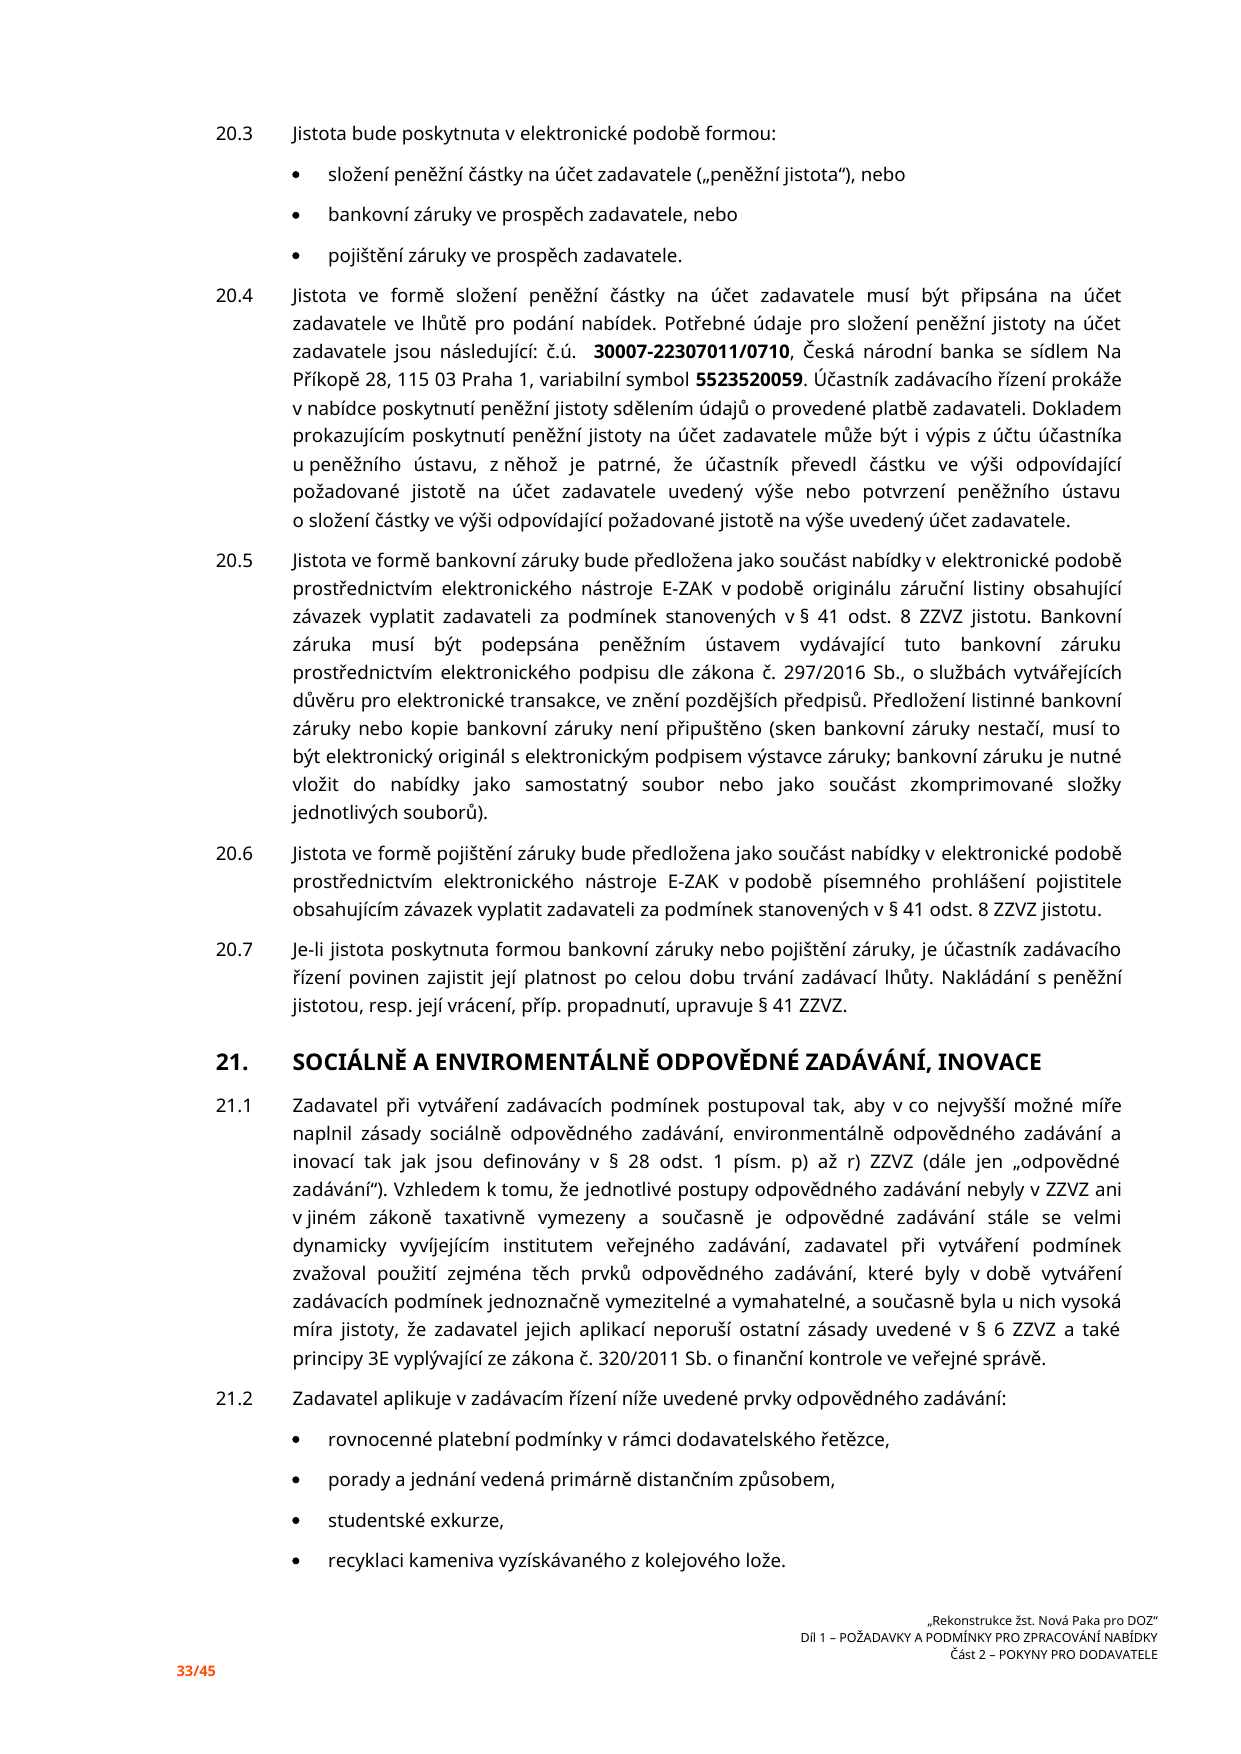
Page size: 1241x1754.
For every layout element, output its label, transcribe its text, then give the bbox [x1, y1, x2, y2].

text Jistota ve formě složení peněžní částky na účet zadavatele musí být připsána na účet zadavatele ve lhůtě pro podání nabídek. Potřebné údaje pro složení peněžní jistoty na účet zadavatele jsou následující: č.ú. 30007-22307011/0710, Česká národní banka se sídlem Na Příkopě 28, 115 03 Praha 1, variabilní symbol 5523520059. Účastník zadávacího řízení prokáže v nabídce poskytnutí peněžní jistoty sdělením údajů o provedené platbě zadavateli. Dokladem prokazujícím poskytnutí peněžní jistoty na účet zadavatele může být i výpis z účtu účastníka u peněžního ústavu, z něhož je patrné, že účastník převedl částku ve výši odpovídající požadované jistotě na účet zadavatele uvedený výše nebo potvrzení peněžního ústavu o složení částky ve výši odpovídající požadované jistotě na výše uvedený účet zadavatele. [216, 283, 1122, 532]
text Jistota ve formě pojištění záruky bude předložena jako součást nabídky v elektronické podobě prostřednictvím elektronického nástroje E-ZAK v podobě písemného prohlášení pojistitele obsahujícím závazek vyplatit zadavateli za podmínek stanovených v § 41 odst. 8 ZZVZ jistotu. [216, 840, 1122, 922]
text Zadavatel při vytváření zadávacích podmínek postupoval tak, aby v co nejvyšší možné míře naplnil zásady sociálně odpovědného zadávání, environmentálně odpovědného zadávání a inovací tak jak jsou definovány v § 28 odst. 1 písm. p) až r) ZZVZ (dále jen „odpovědné zadávání“). Vzhledem k tomu, že jednotlivé postupy odpovědného zadávání nebyly v ZZVZ ani v jiném zákoně taxativně vymezeny a současně je odpovědné zadávání stále se velmi dynamicky vyvíjejícím institutem veřejného zadávání, zadavatel při vytváření podmínek zvažoval použití zejména těch prvků odpovědného zadávání, které byly v době vytváření zadávacích podmínek jednoznačně vymezitelné a vymahatelné, a současně byla u nich vysoká míra jistoty, že zadavatel jejich aplikací neporuší ostatní zásady uvedené v § 6 ZZVZ a také principy 3E vyplývající ze zákona č. 320/2011 Sb. o finanční kontrole ve veřejné správě. [216, 1093, 1122, 1370]
text Jistota bude poskytnuta v elektronické podobě formou: [216, 121, 1122, 146]
text studentské exkurze, [292, 1507, 1122, 1532]
text Je-li jistota poskytnuta formou bankovní záruky nebo pojištění záruky, je účastník zadávacího řízení povinen zajistit její platnost po celou dobu trvání zadávací lhůty. Nakládání s peněžní jistotou, resp. její vrácení, příp. propadnutí, upravuje § 41 ZZVZ. [216, 937, 1122, 1018]
text Jistota ve formě bankovní záruky bude předložena jako součást nabídky v elektronické podobě prostřednictvím elektronického nástroje E-ZAK v podobě originálu záruční listiny obsahující závazek vyplatit zadavateli za podmínek stanovených v § 41 odst. 8 ZZVZ jistotu. Bankovní záruka musí být podepsána peněžním ústavem vydávající tuto bankovní záruku prostřednictvím elektronického podpisu dle zákona č. 297/2016 Sb., o službách vytvářejících důvěru pro elektronické transakce, ve znění pozdějších předpisů. Předložení listinné bankovní záruky nebo kopie bankovní záruky není připuštěno (sken bankovní záruky nestačí, musí to být elektronický originál s elektronickým podpisem výstavce záruky; bankovní záruku je nutné vložit do nabídky jako samostatný soubor nebo jako součást zkomprimované složky jednotlivých souborů). [216, 547, 1122, 825]
text složení peněžní částky na účet zadavatele („peněžní jistota“), nebo [292, 161, 1122, 187]
text SOCIÁLNĚ A ENVIROMENTÁLNĚ ODPOVĚDNÉ ZADÁVÁNÍ, INOVACE [216, 1046, 1122, 1077]
text Zadavatel aplikuje v zadávacím řízení níže uvedené prvky odpovědného zadávání: [216, 1385, 1122, 1411]
text pojištění záruky ve prospěch zadavatele. [292, 242, 1122, 268]
text bankovní záruky ve prospěch zadavatele, nebo [292, 202, 1122, 227]
text recyklaci kameniva vyzískávaného z kolejového lože. [292, 1547, 1122, 1573]
text porady a jednání vedená primárně distančním způsobem, [292, 1466, 1122, 1492]
text rovnocenné platební podmínky v rámci dodavatelského řetězce, [292, 1426, 1122, 1451]
